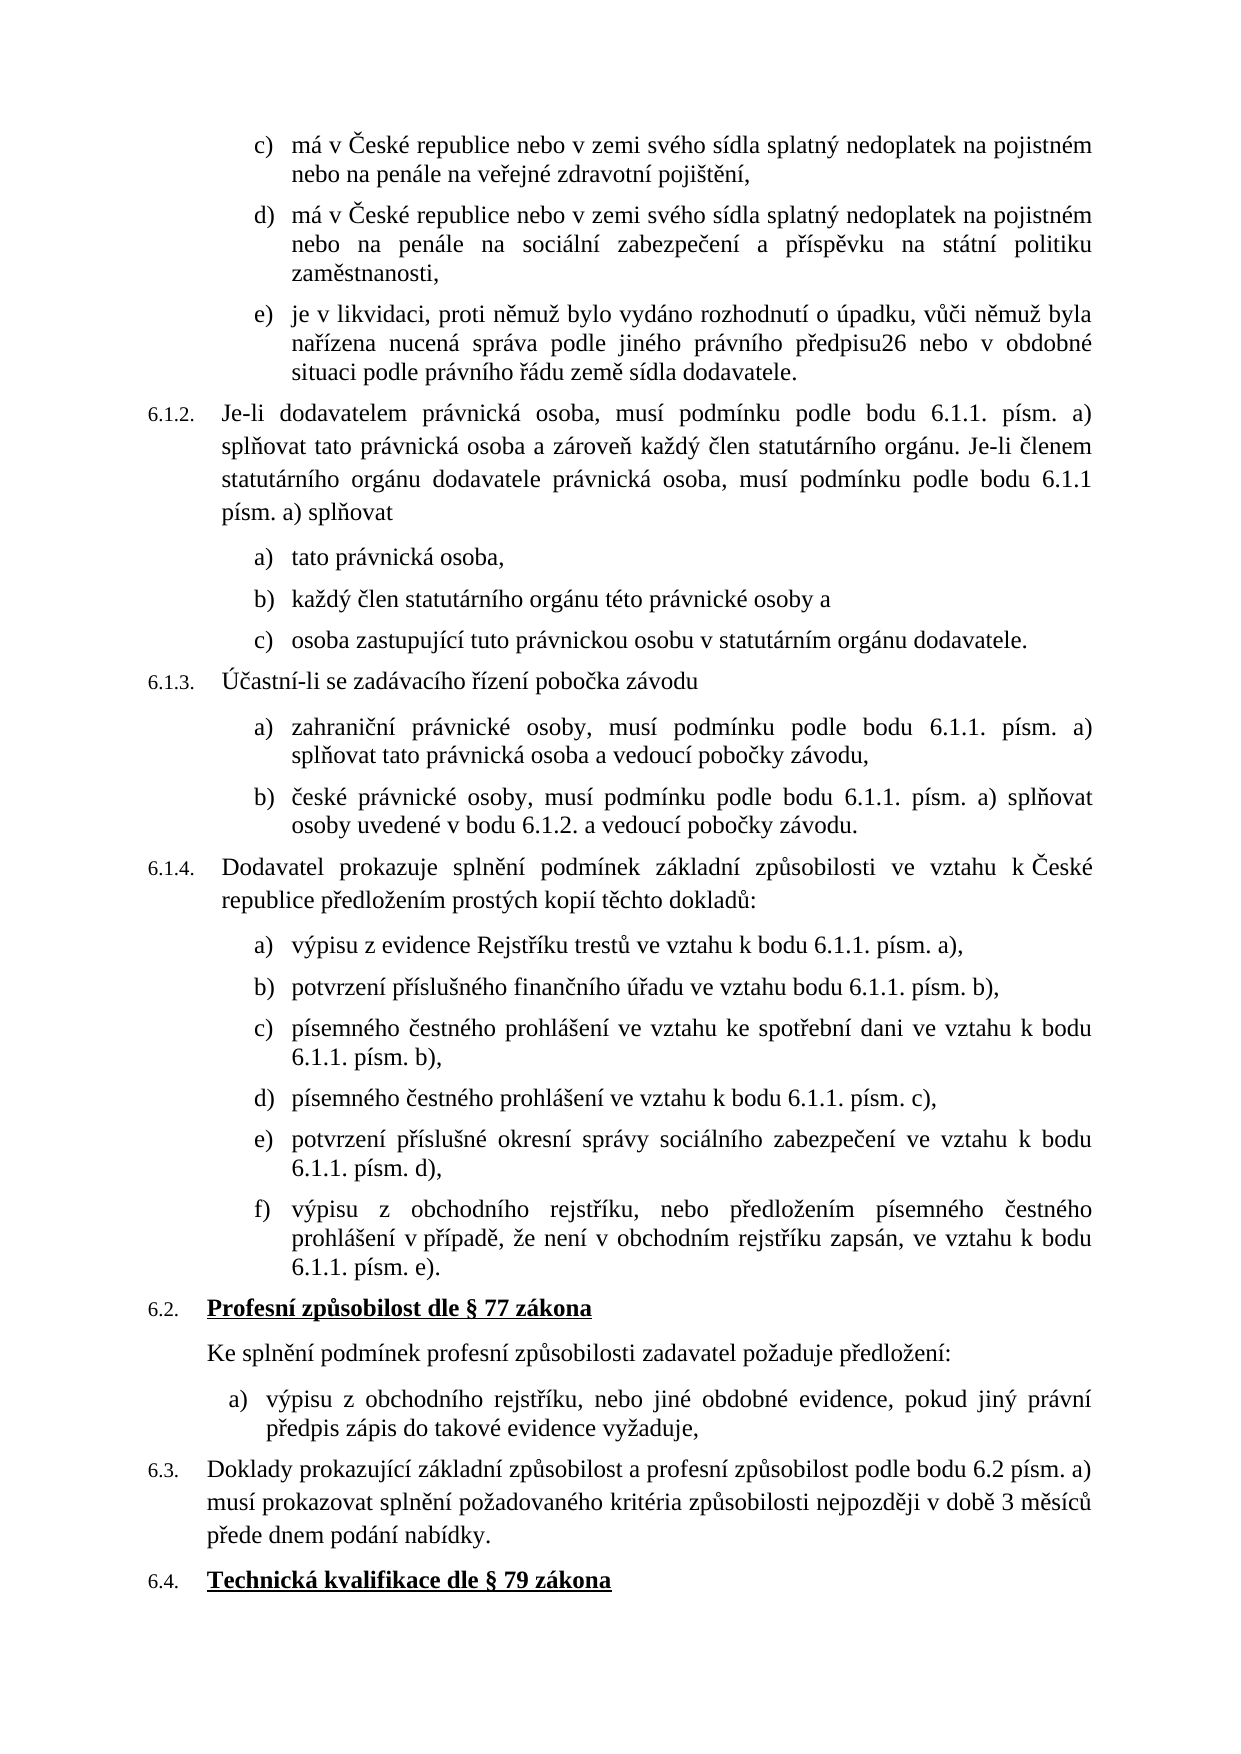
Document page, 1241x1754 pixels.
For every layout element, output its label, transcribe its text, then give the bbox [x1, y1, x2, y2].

list výpisu z obchodního rejstříku, nebo jiné obdobné evidence, pokud jiný právní předpis zápis do takové evidence vyžaduje, [228, 1384, 1093, 1441]
list Dodavatel prokazuje splnění podmínek základní způsobilosti ve vztahu k České republice předložením prostých kopií těchto dokladů: [148, 852, 1093, 913]
list výpisu z evidence Rejstříku trestů ve vztahu k bodu 6.1.1. písm. a), [254, 930, 1093, 959]
list tato právnická osoba, [254, 542, 1093, 571]
list potvrzení příslušného finančního úřadu ve vztahu bodu 6.1.1. písm. b), [254, 972, 1093, 1000]
list má v České republice nebo v zemi svého sídla splatný nedoplatek na pojistném nebo na penále na veřejné zdravotní pojištění, [254, 130, 1093, 188]
list Doklady prokazující základní způsobilost a profesní způsobilost podle bodu 6.2 písm. a) musí prokazovat splnění požadovaného kritéria způsobilosti nejpozději v době 3 měsíců přede dnem podání nabídky. [148, 1454, 1093, 1549]
list Ke splnění podmínek profesní způsobilosti zadavatel požaduje předložení: [207, 1338, 1093, 1367]
list české právnické osoby, musí podmínku podle bodu 6.1.1. písm. a) splňovat osoby uvedené v bodu 6.1.2. a vedoucí pobočky závodu. [254, 782, 1093, 839]
list písemného čestného prohlášení ve vztahu k bodu 6.1.1. písm. c), [254, 1083, 1093, 1112]
list potvrzení příslušné okresní správy sociálního zabezpečení ve vztahu k bodu 6.1.1. písm. d), [254, 1124, 1093, 1182]
list má v České republice nebo v zemi svého sídla splatný nedoplatek na pojistném nebo na penále na sociální zabezpečení a příspěvku na státní politiku zaměstnanosti, [254, 200, 1093, 287]
list osoba zastupující tuto právnickou osobu v statutárním orgánu dodavatele. [254, 625, 1093, 654]
list je v likvidaci, proti němuž bylo vydáno rozhodnutí o úpadku, vůči němuž byla nařízena nucená správa podle jiného právního předpisu26 nebo v obdobné situaci podle právního řádu země sídla dodavatele. [254, 299, 1093, 385]
list každý člen statutárního orgánu této právnické osoby a [254, 584, 1093, 612]
list Profesní způsobilost dle § 77 zákona [148, 1293, 1093, 1322]
list Technická kvalifikace dle § 79 zákona [148, 1565, 1093, 1594]
list zahraniční právnické osoby, musí podmínku podle bodu 6.1.1. písm. a) splňovat tato právnická osoba a vedoucí pobočky závodu, [254, 712, 1093, 769]
list Je-li dodavatelem právnická osoba, musí podmínku podle bodu 6.1.1. písm. a) splňovat tato právnická osoba a zároveň každý člen statutárního orgánu. Je-li členem statutárního orgánu dodavatele právnická osoba, musí podmínku podle bodu 6.1.1 písm. a) splňovat [148, 398, 1093, 526]
list výpisu z obchodního rejstříku, nebo předložením písemného čestného prohlášení v případě, že není v obchodním rejstříku zapsán, ve vztahu k bodu 6.1.1. písm. e). [254, 1194, 1093, 1280]
list Účastní-li se zadávacího řízení pobočka závodu [148, 666, 1093, 695]
list písemného čestného prohlášení ve vztahu ke spotřební dani ve vztahu k bodu 6.1.1. písm. b), [254, 1013, 1093, 1070]
